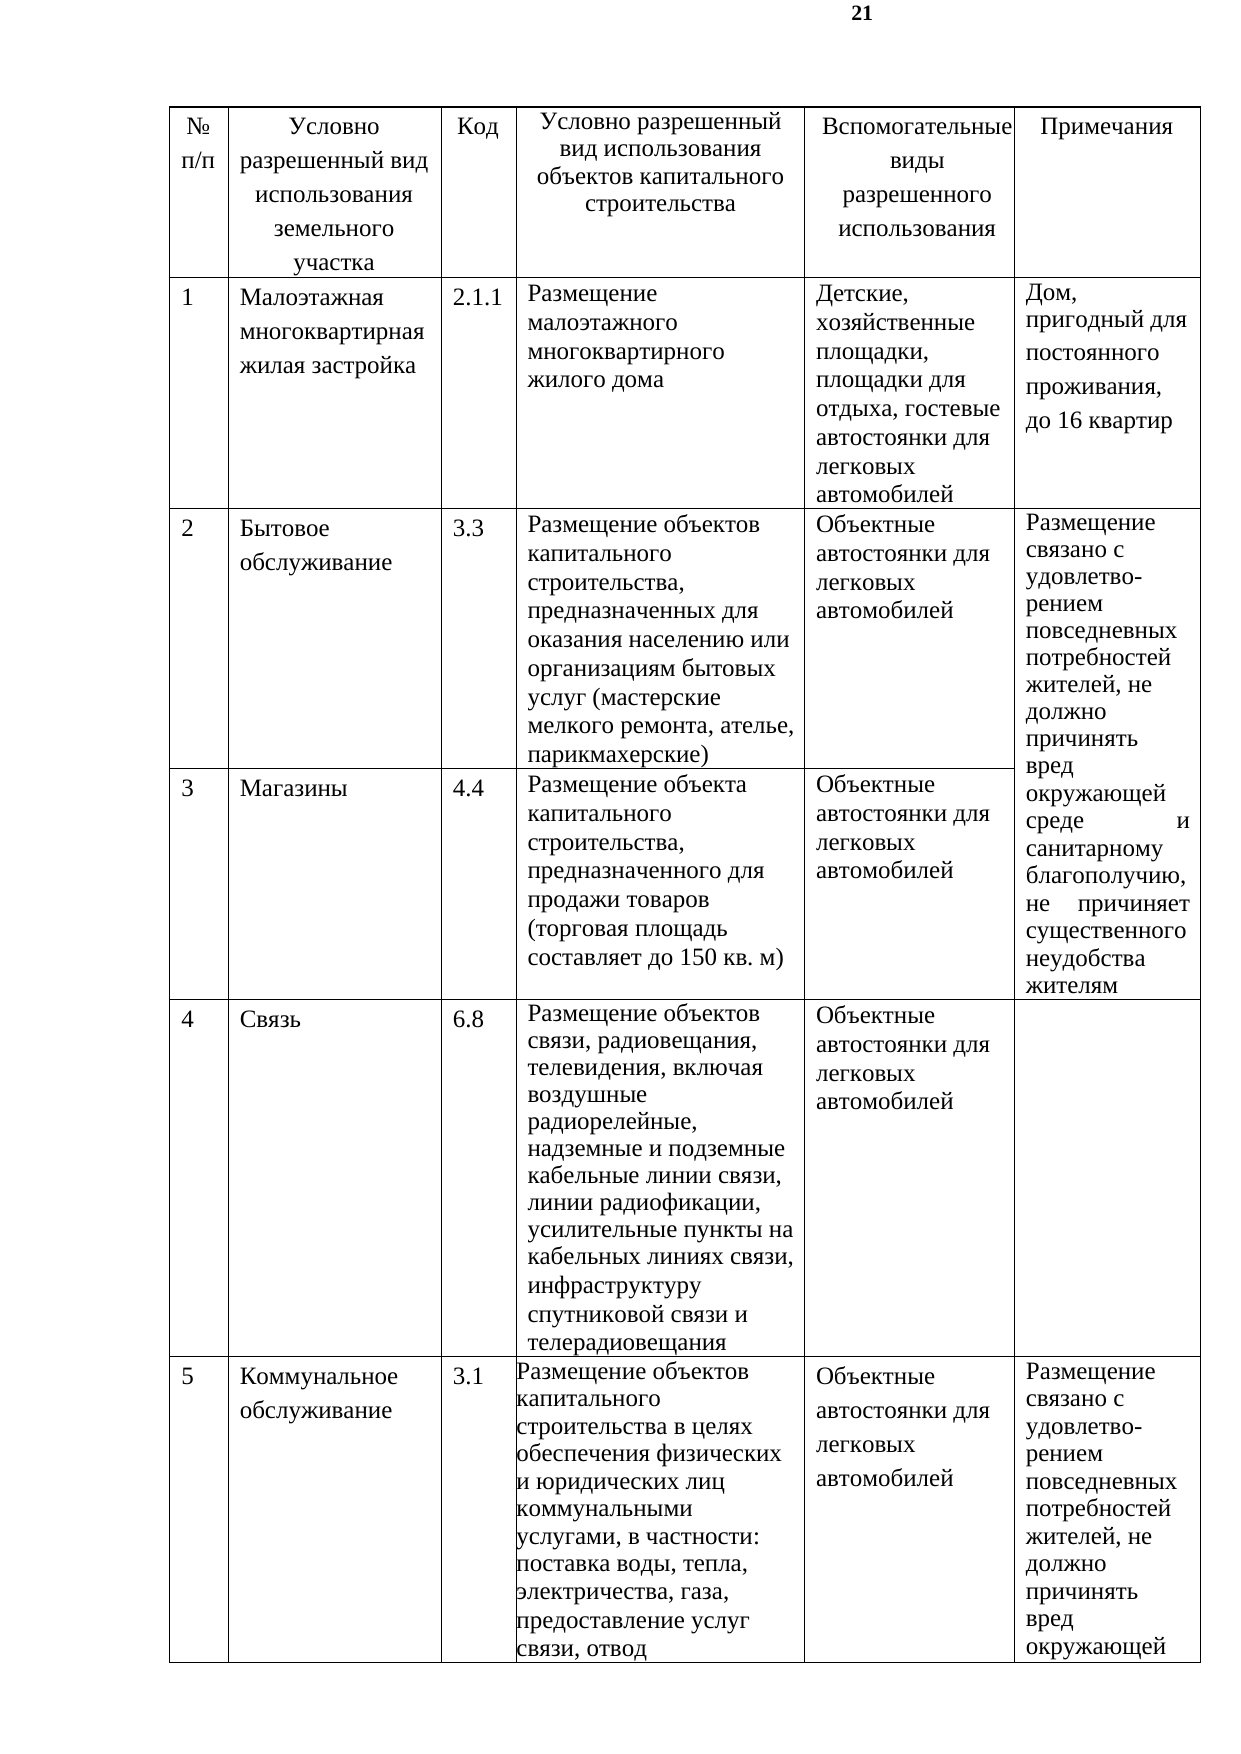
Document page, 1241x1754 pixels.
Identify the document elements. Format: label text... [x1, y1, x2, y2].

table_cell Детские, хозяйственные площадки, площадки для отдыха, гостевые автостоянки для легковых автомобилей [805, 278, 1014, 508]
table_cell Магазины [229, 769, 441, 999]
table_cell 2 [170, 509, 228, 768]
table_cell 4.4 [442, 769, 516, 999]
table_cell Коммунальное обслуживание [229, 1357, 441, 1662]
table_cell 3.1 [442, 1357, 516, 1662]
table_cell 5 [170, 1357, 228, 1662]
table_cell 3 [170, 769, 228, 999]
table_cell Размещение объектов капитального строительства, предназначенных для оказания населению или организациям бытовых услуг (мастерские мелкого ремонта, ателье, парикмахерские) [517, 509, 804, 768]
table_cell 4 [170, 1000, 228, 1356]
table_header № п/п [170, 108, 228, 277]
table_header Примечания [1015, 108, 1200, 277]
table_cell 2.1.1 [442, 278, 516, 508]
table_header Код [442, 108, 516, 277]
table_cell Связь [229, 1000, 441, 1356]
table_header Вспомогательные виды разрешенного использования [805, 108, 1014, 277]
table_header Условно разрешенный вид использования земельного участка [229, 108, 441, 277]
table_cell 1 [170, 278, 228, 508]
table_cell Дом, пригодный для постоянного проживания, до 16 квартир [1015, 278, 1200, 508]
table_cell Объектные автостоянки для легковых автомобилей [805, 1000, 1014, 1356]
table_cell Объектные автостоянки для легковых автомобилей [805, 769, 1014, 999]
table_cell Малоэтажная многоквартирная жилая застройка [229, 278, 441, 508]
table_cell Размещение объектов связи, радиовещания, телевидения, включая воздушные радиорелейные, надземные и подземные кабельные линии связи, линии радиофикации, усилительные пункты на кабельных линиях связи, инфраструктуру спутниковой связи и телерадиовещания [517, 1000, 804, 1356]
table_header Условно разрешенный вид использования объектов капитального строительства [517, 108, 804, 277]
table_cell Бытовое обслуживание [229, 509, 441, 768]
table_cell Размещение объекта капитального строительства, предназначенного для продажи товаров (торговая площадь составляет до 150 кв. м) [517, 769, 804, 999]
table_cell Объектные автостоянки для легковых автомобилей [805, 1357, 1014, 1662]
table_cell 6.8 [442, 1000, 516, 1356]
table_cell [1015, 1000, 1200, 1356]
table_cell Объектные автостоянки для легковых автомобилей [805, 509, 1014, 768]
table_cell Размещение малоэтажного многоквартирного жилого дома [517, 278, 804, 508]
table_cell 3.3 [442, 509, 516, 768]
